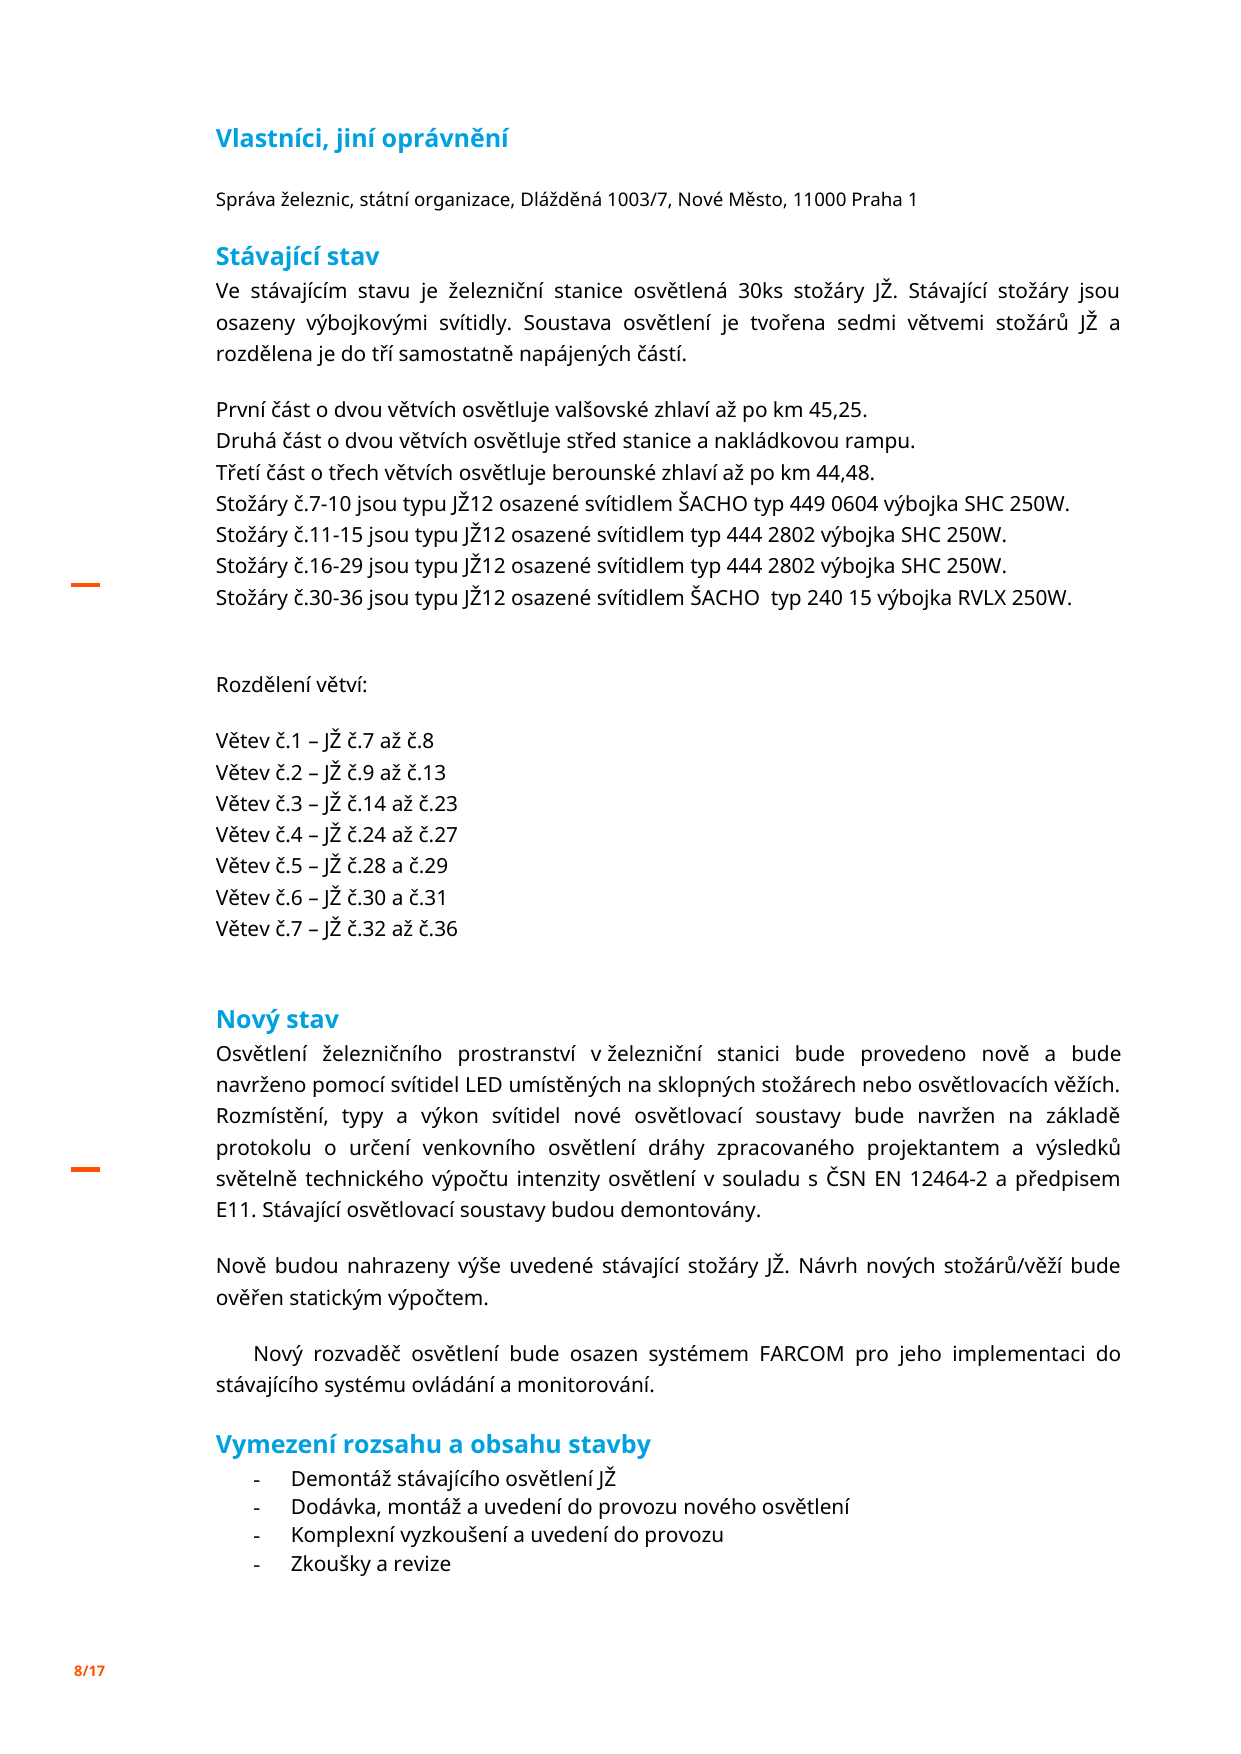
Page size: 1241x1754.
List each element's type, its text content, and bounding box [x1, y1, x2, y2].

text Rozdělení větví: [216, 670, 1122, 699]
text Větev č.2 – JŽ č.9 až č.13 [216, 758, 1122, 786]
text Větev č.7 – JŽ č.32 až č.36 [216, 914, 1122, 942]
text Stožáry č.11-15 jsou typu JŽ12 osazené svítidlem typ 444 2802 výbojka SHC 250W. [216, 520, 1122, 549]
text Ve stávajícím stavu je železniční stanice osvětlená 30ks stožáry JŽ. Stávající stožáry jsou osazeny výbojkovými svítidly. Soustava osvětlení je tvořena sedmi větvemi stožárů JŽ a rozdělena je do tří samostatně napájených částí. [216, 276, 1122, 367]
list Demontáž stávajícího osvětlení JŽ [253, 1464, 1122, 1492]
text Větev č.3 – JŽ č.14 až č.23 [216, 789, 1122, 817]
text Stožáry č.16-29 jsou typu JŽ12 osazené svítidlem typ 444 2802 výbojka SHC 250W. [216, 551, 1122, 580]
text Osvětlení železničního prostranství v železniční stanici bude provedeno nově a bude navrženo pomocí svítidel LED umístěných na sklopných stožárech nebo osvětlovacích věžích. Rozmístění, typy a výkon svítidel nové osvětlovací soustavy bude navržen na základě protokolu o určení venkovního osvětlení dráhy zpracovaného projektantem a výsledků světelně technického výpočtu intenzity osvětlení v souladu s ČSN EN 12464- předpisem E11. Stávající osvětlovací soustavy budou demontovány. [216, 1039, 1122, 1223]
text Třetí část o třech větvích osvětluje berounské zhlaví až po km 44,48. [216, 458, 1122, 486]
subtitle Stávající stav [216, 239, 1122, 273]
list Zkoušky a revize [253, 1549, 1122, 1577]
text Větev č.1 – JŽ č.7 až č.8 [216, 726, 1122, 755]
subtitle Vymezení rozsahu a obsahu stavby [216, 1426, 1122, 1460]
text Větev č.5 – JŽ č.28 a č.29 [216, 851, 1122, 880]
subtitle Nový stav [216, 1001, 1122, 1036]
text Nově budou nahrazeny výše uvedené stávající stožáry JŽ. Návrh nových stožárů/věží bude ověřen statickým výpočtem. [216, 1251, 1122, 1311]
text Nový rozvaděč osvětlení bude osazen systémem FARCOM pro jeho implementaci do stávajícího systému ovládání a monitorování. [216, 1339, 1122, 1398]
list Komplexní vyzkoušení a uvedení do provozu [253, 1521, 1122, 1549]
text Druhá část o dvou větvích osvětluje střed stanice a nakládkovou rampu. [216, 426, 1122, 455]
text Stožáry č.7-10 jsou typu JŽ12 osazené svítidlem ŠACHO typ 449 0604 výbojka SHC 250W. [216, 489, 1122, 517]
text Větev č.6 – JŽ č.30 a č.31 [216, 883, 1122, 911]
text První část o dvou větvích osvětluje valšovské zhlaví až po km 45,25. [216, 395, 1122, 424]
text Stožáry č.30-36 jsou typu JŽ12 osazené svítidlem ŠACHO typ 240 15 výbojka RVLX 250W. [216, 583, 1122, 611]
subtitle Vlastníci, jiní oprávnění [216, 121, 1122, 155]
list Dodávka, montáž a uvedení do provozu nového osvětlení [253, 1492, 1122, 1521]
text Větev č.4 – JŽ č.24 až č.27 [216, 820, 1122, 849]
text Správa železnic, státní organizace, Dlážděná 1003/7, Nové Město, 11000 Praha 1 [216, 186, 1122, 212]
